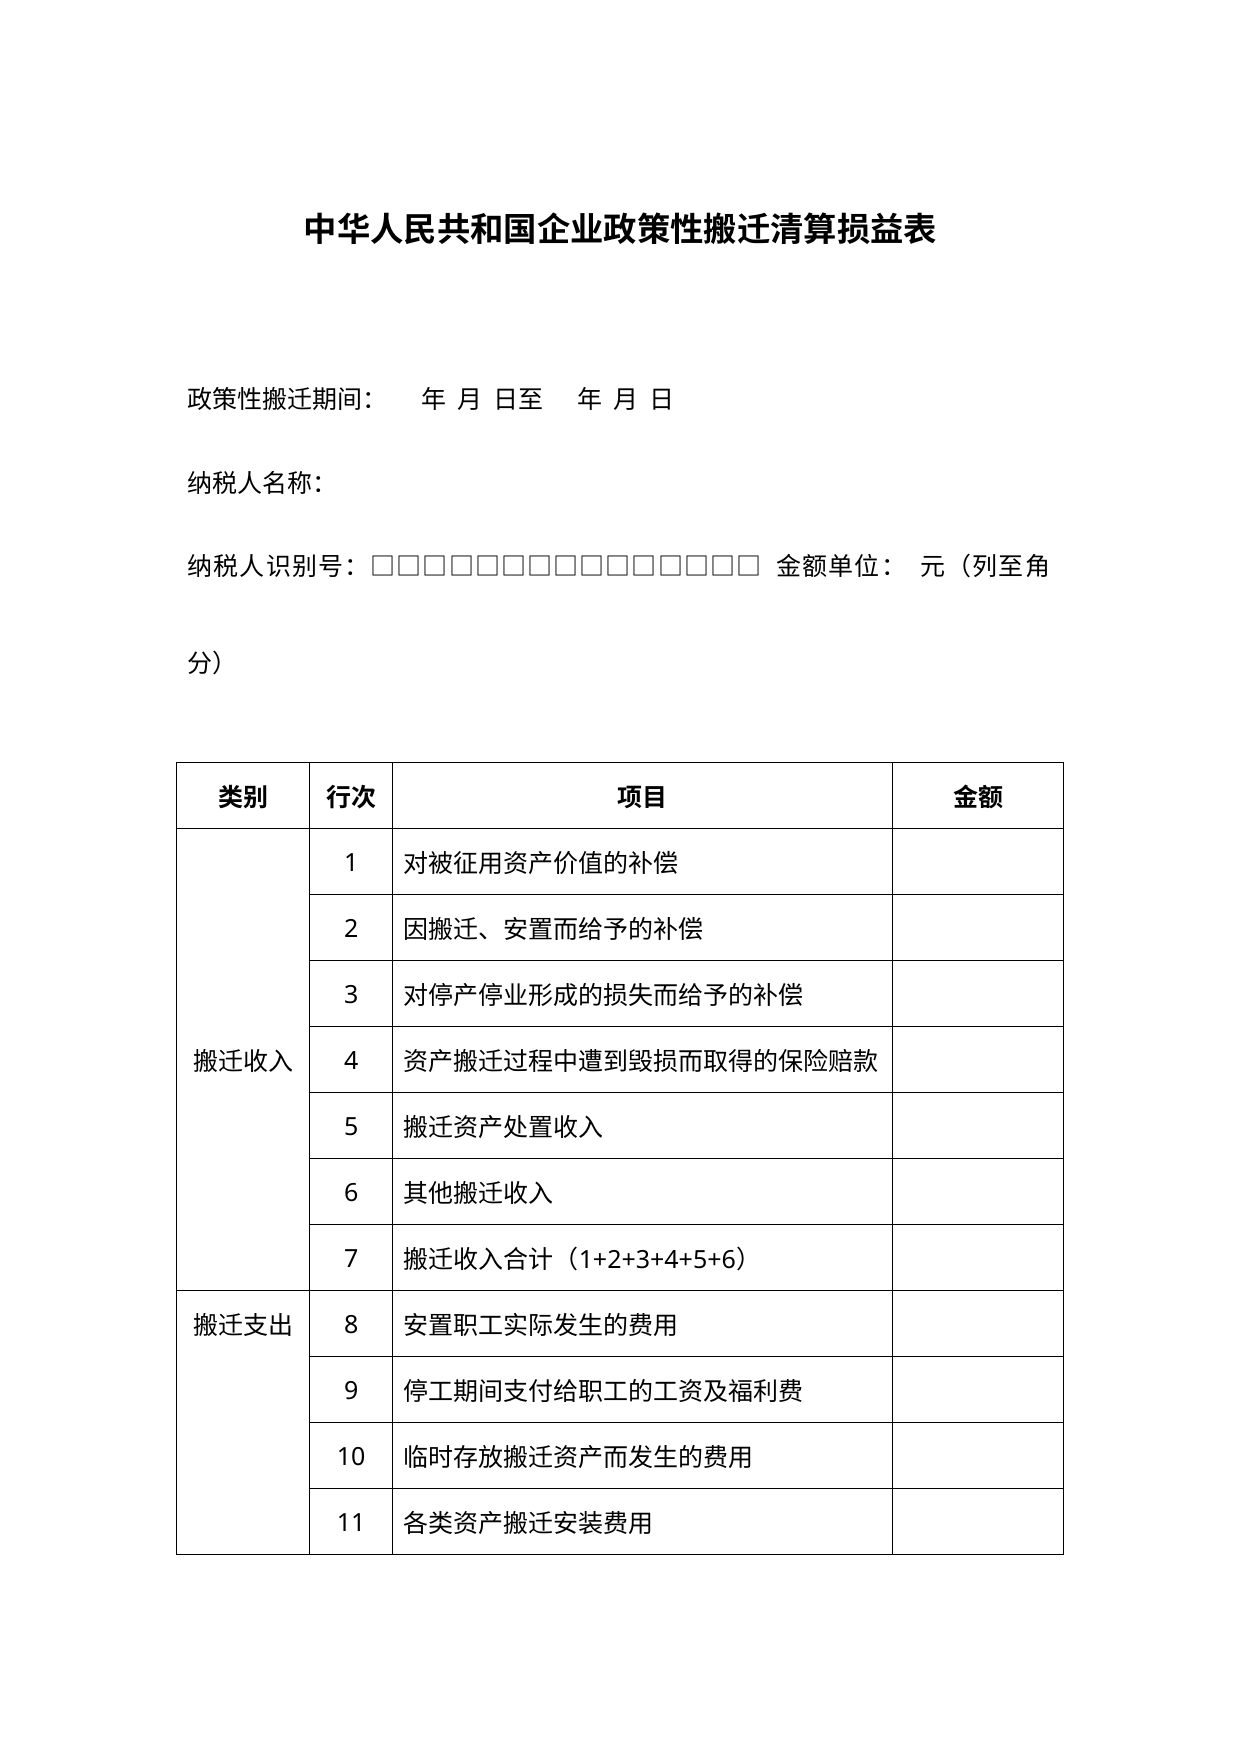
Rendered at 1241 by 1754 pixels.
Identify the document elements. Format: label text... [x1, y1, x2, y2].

table_cell [893, 1027, 1063, 1092]
table_cell 3 [310, 961, 392, 1026]
table_header 项目 [393, 763, 892, 828]
table_cell 搬迁支出 [177, 1291, 309, 1554]
table_cell 11 [310, 1489, 392, 1554]
text 纳税人名称： [187, 449, 1053, 514]
table_cell [893, 829, 1063, 894]
table_cell [893, 1489, 1063, 1554]
table_cell 7 [310, 1225, 392, 1290]
table_cell 1 [310, 829, 392, 894]
table_cell 各类资产搬迁安装费用 [393, 1489, 892, 1554]
table_cell 5 [310, 1093, 392, 1158]
table_cell 安置职工实际发生的费用 [393, 1291, 892, 1356]
text 中华人民共和国企业政策性搬迁清算损益表 [187, 194, 1053, 259]
table_cell 搬迁收入合计（1+2+3+4+5+6） [393, 1225, 892, 1290]
table_cell 临时存放搬迁资产而发生的费用 [393, 1423, 892, 1488]
table_cell 搬迁收入 [177, 829, 309, 1290]
table_cell [893, 895, 1063, 960]
table_header 金额 [893, 763, 1063, 828]
table_cell 因搬迁、安置而给予的补偿 [393, 895, 892, 960]
table_cell 9 [310, 1357, 392, 1422]
table_cell 搬迁资产处置收入 [393, 1093, 892, 1158]
table_cell [893, 1159, 1063, 1224]
table_header 类别 [177, 763, 309, 828]
table_cell 对停产停业形成的损失而给予的补偿 [393, 961, 892, 1026]
table_cell [893, 1423, 1063, 1488]
text 纳税人识别号：□□□□□□□□□□□□□□□ 金额单位： 元（列至角分） [187, 532, 1053, 694]
table_cell 6 [310, 1159, 392, 1224]
table_cell 对被征用资产价值的补偿 [393, 829, 892, 894]
table_header 行次 [310, 763, 392, 828]
table_cell [893, 1357, 1063, 1422]
table_cell [893, 1291, 1063, 1356]
table_cell 其他搬迁收入 [393, 1159, 892, 1224]
table_cell 10 [310, 1423, 392, 1488]
table_cell [893, 961, 1063, 1026]
table_cell 停工期间支付给职工的工资及福利费 [393, 1357, 892, 1422]
table_cell [893, 1093, 1063, 1158]
table_cell 4 [310, 1027, 392, 1092]
table_cell 资产搬迁过程中遭到毁损而取得的保险赔款 [393, 1027, 892, 1092]
table_cell 2 [310, 895, 392, 960]
text 政策性搬迁期间： 年 月 日至 年 月 日 [187, 366, 1053, 431]
table_cell [893, 1225, 1063, 1290]
table_cell 8 [310, 1291, 392, 1356]
